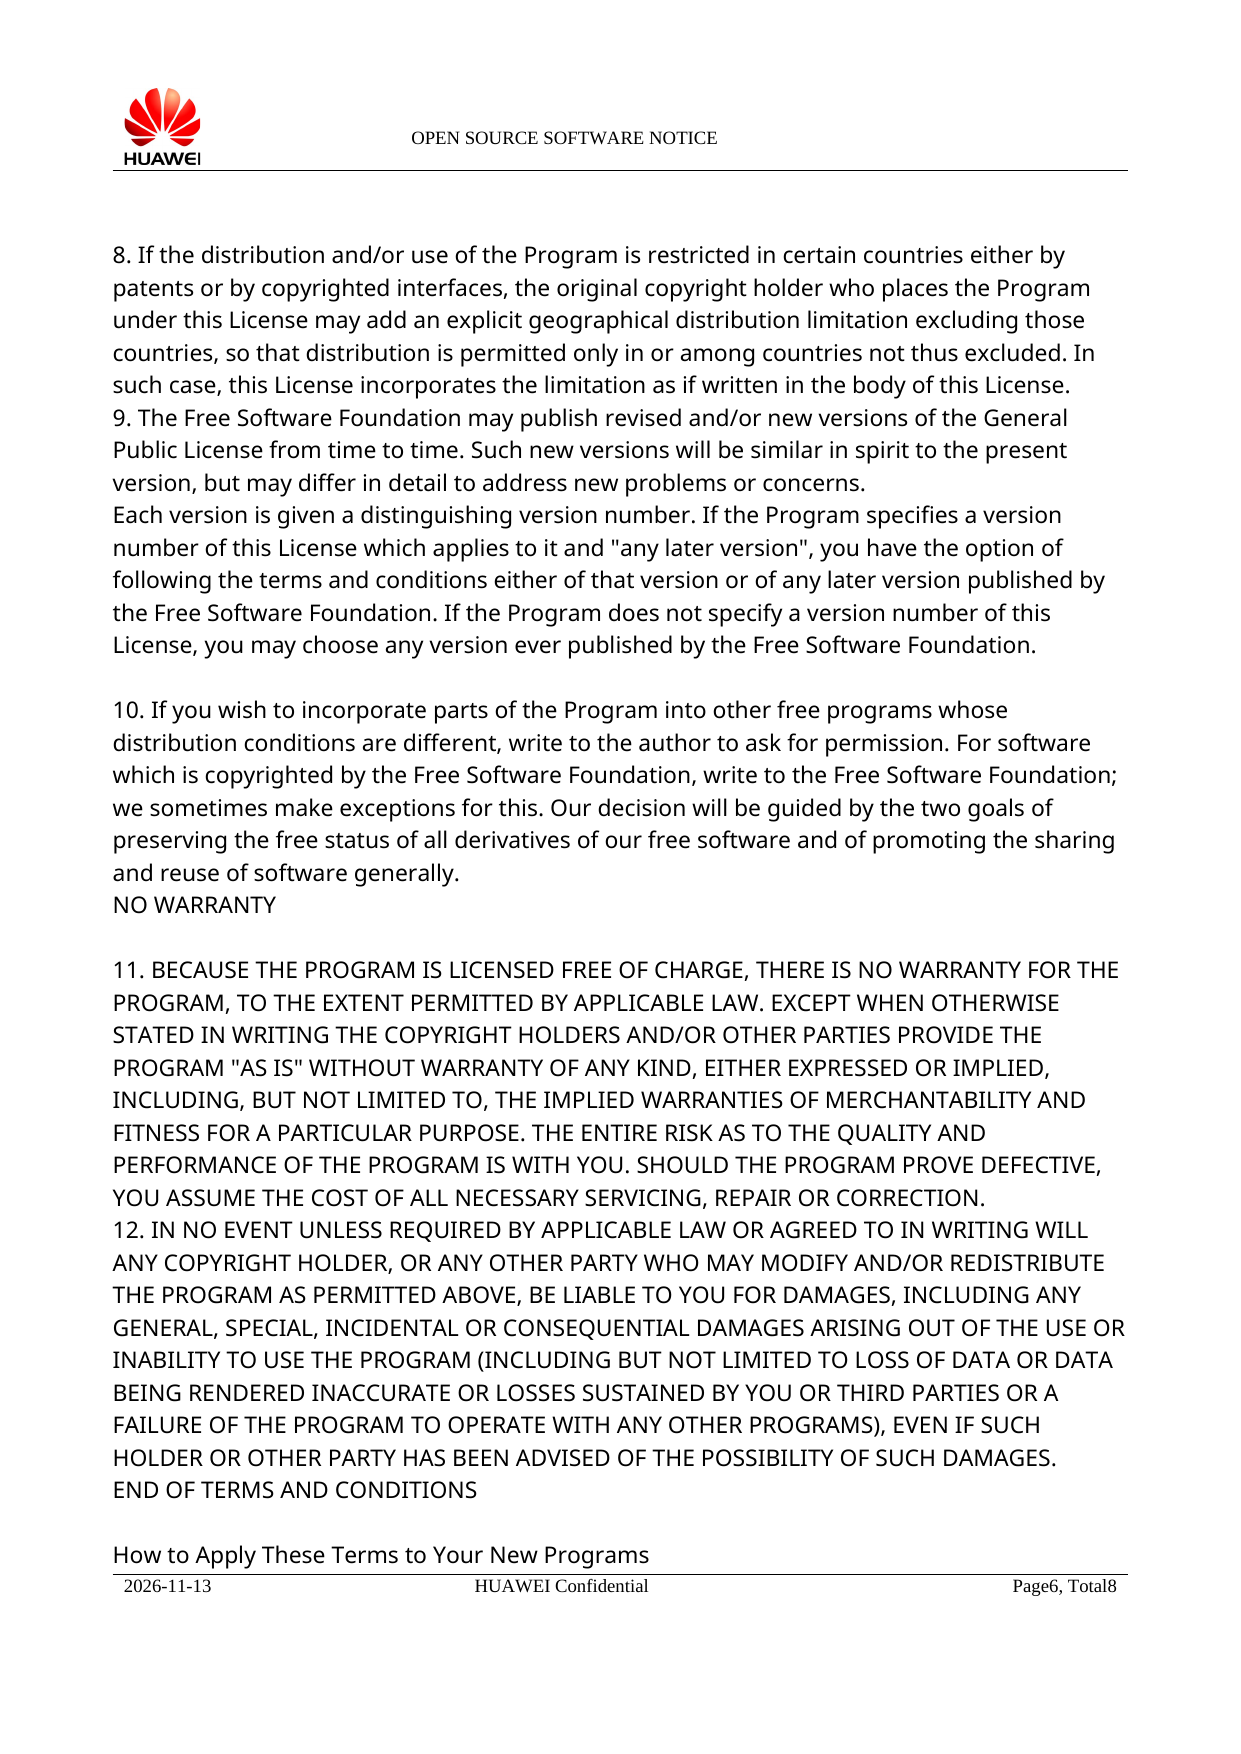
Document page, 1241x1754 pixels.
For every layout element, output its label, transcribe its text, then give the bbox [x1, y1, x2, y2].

text END OF TERMS AND CONDITIONS [112, 1474, 1128, 1506]
picture [124, 88, 201, 165]
text NO WARRANTY [112, 889, 1128, 921]
text How to Apply These Terms to Your New Programs [112, 1539, 1128, 1571]
text 9. The Free Software Foundation may publish revised and/or new versions of the General Public License from time to time. Such new versions will be similar in spirit to the present version, but may differ in detail to address new problems or concerns. [112, 401, 1128, 499]
text 12. IN NO EVENT UNLESS REQUIRED BY APPLICABLE LAW OR AGREED TO IN WRITING WILL ANY COPYRIGHT HOLDER, OR ANY OTHER PARTY WHO MAY MODIFY AND/OR REDISTRIBUTE THE PROGRAM AS PERMITTED ABOVE, BE LIABLE TO YOU FOR DAMAGES, INCLUDING ANY GENERAL, SPECIAL, INCIDENTAL OR CONSEQUENTIAL DAMAGES ARISING OUT OF THE USE OR INABILITY TO USE THE PROGRAM (INCLUDING BUT NOT LIMITED TO LOSS OF DATA OR DATA BEING RENDERED INACCURATE OR LOSSES SUSTAINED BY YOU OR THIRD PARTIES OR A FAILURE OF THE PROGRAM TO OPERATE WITH ANY OTHER PROGRAMS), EVEN IF SUCH HOLDER OR OTHER PARTY HAS BEEN ADVISED OF THE POSSIBILITY OF SUCH DAMAGES. [112, 1214, 1128, 1474]
text Each version is given a distinguishing version number. If the Program specifies a version number of this License which applies to it and "any later version", you have the option of following the terms and conditions either of that version or of any later version published by the Free Software Foundation. If the Program does not specify a version number of this License, you may choose any version ever published by the Free Software Foundation. [112, 499, 1128, 661]
text 11. BECAUSE THE PROGRAM IS LICENSED FREE OF CHARGE, THERE IS NO WARRANTY FOR THE PROGRAM, TO THE EXTENT PERMITTED BY APPLICABLE LAW. EXCEPT WHEN OTHERWISE STATED IN WRITING THE COPYRIGHT HOLDERS AND/OR OTHER PARTIES PROVIDE THE PROGRAM "AS IS" WITHOUT WARRANTY OF ANY KIND, EITHER EXPRESSED OR IMPLIED, INCLUDING, BUT NOT LIMITED TO, THE IMPLIED WARRANTIES OF MERCHANTABILITY AND FITNESS FOR A PARTICULAR PURPOSE. THE ENTIRE RISK AS TO THE QUALITY AND PERFORMANCE OF THE PROGRAM IS WITH YOU. SHOULD THE PROGRAM PROVE DEFECTIVE, YOU ASSUME THE COST OF ALL NECESSARY SERVICING, REPAIR OR CORRECTION. [112, 954, 1128, 1214]
text 8. If the distribution and/or use of the Program is restricted in certain countries either by patents or by copyrighted interfaces, the original copyright holder who places the Program under this License may add an explicit geographical distribution limitation excluding those countries, so that distribution is permitted only in or among countries not thus excluded. In such case, this License incorporates the limitation as if written in the body of this License. [112, 239, 1128, 401]
text 10. If you wish to incorporate parts of the Program into other free programs whose distribution conditions are different, write to the author to ask for permission. For software which is copyrighted by the Free Software Foundation, write to the Free Software Foundation; we sometimes make exceptions for this. Our decision will be guided by the two goals of preserving the free status of all derivatives of our free software and of promoting the sharing and reuse of software generally. [112, 694, 1128, 889]
